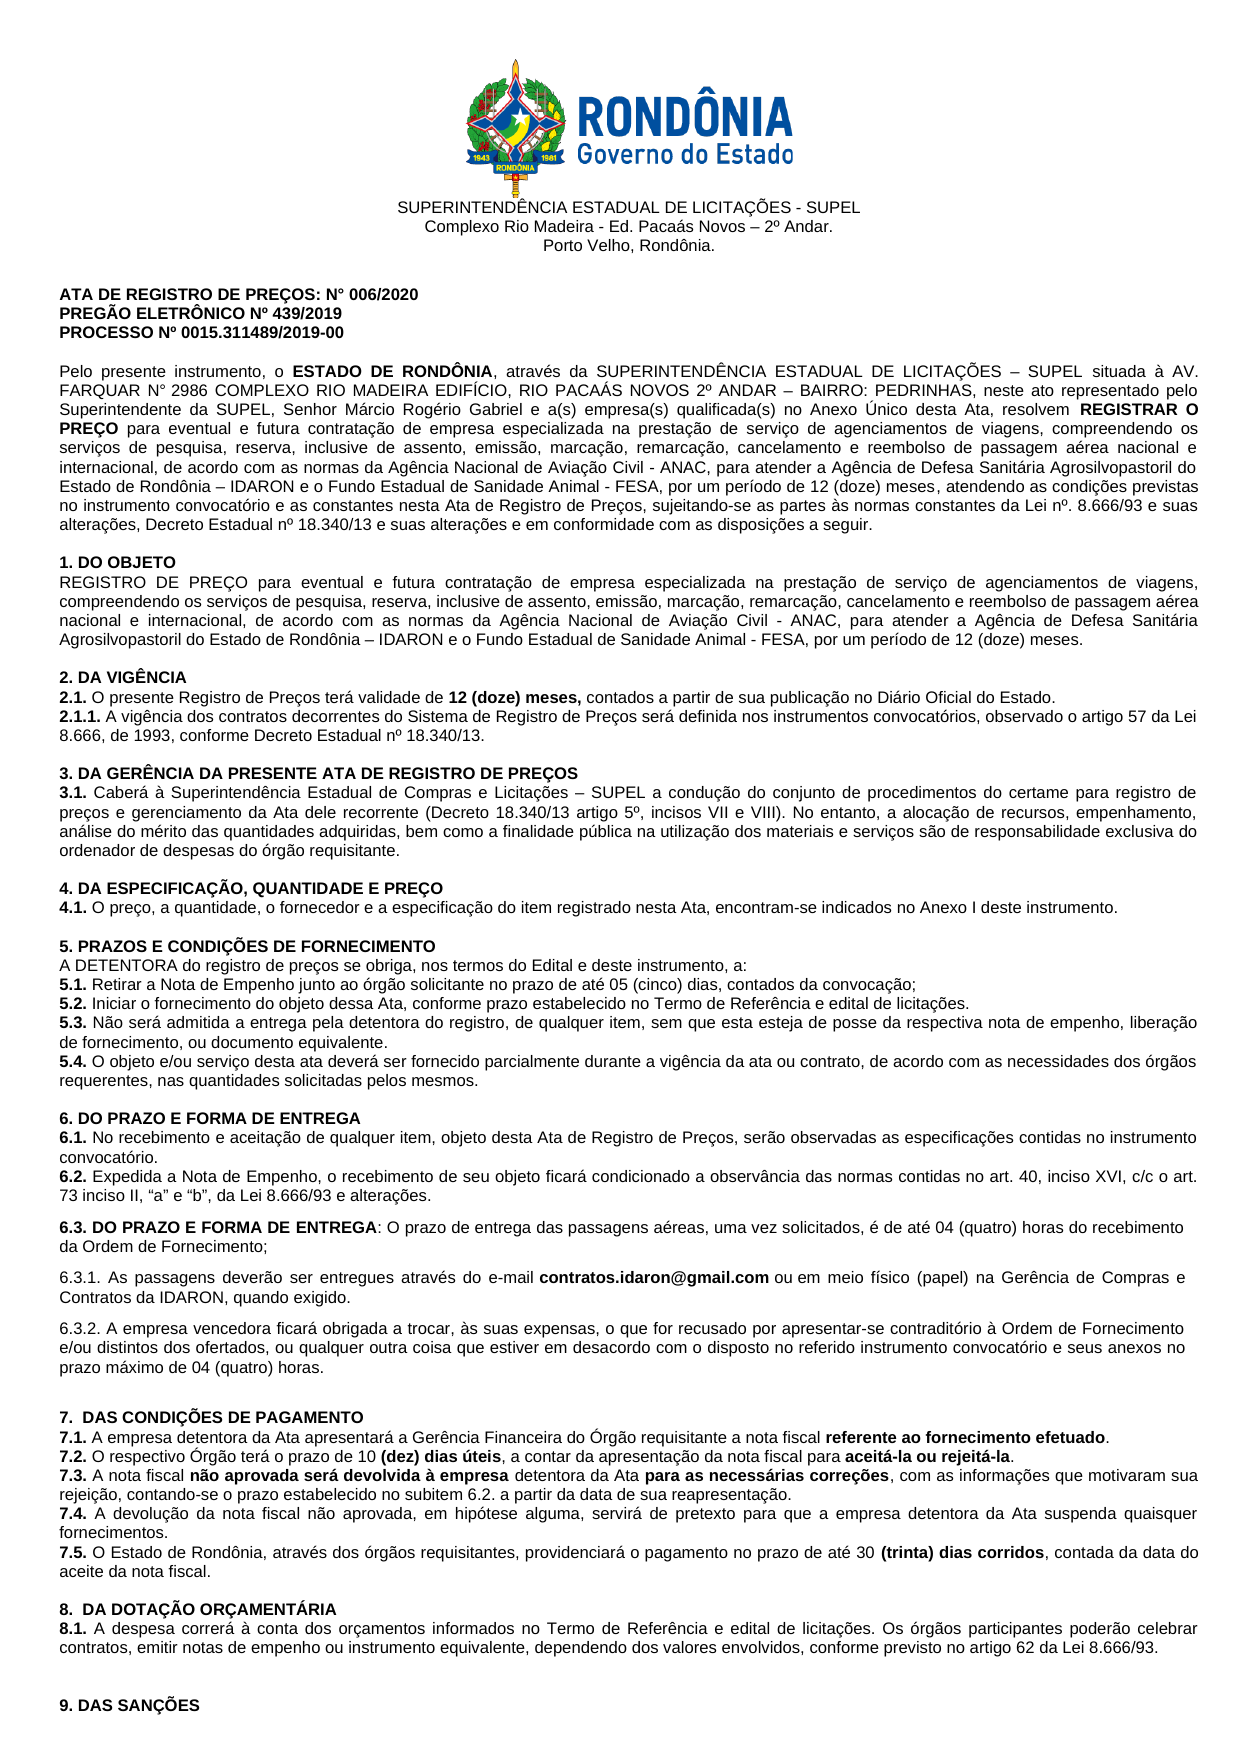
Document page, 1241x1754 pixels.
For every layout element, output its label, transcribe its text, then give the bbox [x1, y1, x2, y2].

text 7.1. A empresa detentora da Ata apresentará a Gerência Financeira do Órgão requisitante a nota fiscal referente ao fornecimento efetuado. [59, 1427, 1199, 1447]
text 5.2. Iniciar o fornecimento do objeto dessa Ata, conforme prazo estabelecido no Termo de Referência e edital de licitações. [59, 994, 1199, 1013]
text PROCESSO Nº 0015.311489/2019-00 [59, 323, 1199, 342]
text 6.3.1. As passagens deverão ser entregues através do e-mail contratos.idaron@gmail.com ou em meio físico (papel) na Gerência de Compras e Contratos da IDARON, quando exigido. [59, 1268, 1186, 1307]
text 5. PRAZOS E CONDIÇÕES DE FORNECIMENTO [59, 937, 1199, 956]
text 5.4. O objeto e/ou serviço desta ata deverá ser fornecido parcialmente durante a vigência da ata ou contrato, de acordo com as necessidades dos órgãos requerentes, nas quantidades solicitadas pelos mesmos. [59, 1052, 1199, 1090]
text 6.3.2. A empresa vencedora ficará obrigada a trocar, às suas expensas, o que for recusado por apresentar-se contraditório à Ordem de Fornecimento e/ou distintos dos ofertados, ou qualquer outra coisa que estiver em desacordo com o disposto no referido instrumento convocatório e seus anexos no prazo máximo de 04 (quatro) horas. [59, 1319, 1186, 1377]
text 6.1. No recebimento e aceitação de qualquer item, objeto desta Ata de Registro de Preços, serão observadas as especificações contidas no instrumento convocatório. [59, 1128, 1199, 1167]
text A DETENTORA do registro de preços se obriga, nos termos do Edital e deste instrumento, a: [59, 956, 1199, 975]
text 2.1. O presente Registro de Preços terá validade de 12 (doze) meses, contados a partir de sua publicação no Diário Oficial do Estado. [59, 687, 1199, 707]
text 5.1. Retirar a Nota de Empenho junto ao órgão solicitante no prazo de até 05 (cinco) dias, contados da convocação; [59, 975, 1199, 994]
text PREGÃO ELETRÔNICO Nº 439/2019 [59, 304, 1199, 323]
text 2.1.1. A vigência dos contratos decorrentes do Sistema de Registro de Preços será definida nos instrumentos convocatórios, observado o artigo 57 da Lei 8.666, de 1993, conforme Decreto Estadual nº 18.340/13. [59, 707, 1199, 745]
text 7.3. A nota fiscal não aprovada será devolvida à empresa detentora da Ata para as necessárias correções, com as informações que motivaram sua rejeição, contando-se o prazo estabelecido no subitem 6.2. a partir da data de sua reapresentação. [59, 1466, 1199, 1504]
text 6. DO PRAZO E FORMA DE ENTREGA [59, 1109, 1199, 1128]
text SUPERINTENDÊNCIA ESTADUAL DE LICITAÇÕES - SUPEL [59, 198, 1199, 217]
text 3. DA GERÊNCIA DA PRESENTE ATA DE REGISTRO DE PREÇOS [59, 764, 1199, 783]
text 7.5. O Estado de Rondônia, através dos órgãos requisitantes, providenciará o pagamento no prazo de até 30 (trinta) dias corridos, contada da data do aceite da nota fiscal. [59, 1542, 1199, 1581]
list 9. DAS SANÇÕES [59, 1696, 1199, 1715]
text 5.3. Não será admitida a entrega pela detentora do registro, de qualquer item, sem que esta esteja de posse da respectiva nota de empenho, liberação de fornecimento, ou documento equivalente. [59, 1013, 1199, 1052]
text 8.1. A despesa correrá à conta dos orçamentos informados no Termo de Referência e edital de licitações. Os órgãos participantes poderão celebrar contratos, emitir notas de empenho ou instrumento equivalente, dependendo dos valores envolvidos, conforme previsto no artigo 62 da Lei 8.666/93. [59, 1619, 1199, 1657]
text 4. DA ESPECIFICAÇÃO, QUANTIDADE E PREÇO [59, 879, 1199, 898]
text 8. DA DOTAÇÃO ORÇAMENTÁRIA [59, 1600, 1199, 1619]
text ATA DE REGISTRO DE PREÇOS: N° 006/2020 [59, 285, 1199, 304]
text 6.3. DO PRAZO E FORMA DE ENTREGA: O prazo de entrega das passagens aéreas, uma vez solicitados, é de até 04 (quatro) horas do recebimento da Ordem de Fornecimento; [59, 1217, 1186, 1256]
text Complexo Rio Madeira - Ed. Pacaás Novos – 2º Andar. [59, 217, 1199, 236]
text Pelo presente instrumento, o ESTADO DE RONDÔNIA, através da SUPERINTENDÊNCIA ESTADUAL DE LICITAÇÕES – SUPEL situada à AV. FARQUAR N° 2986 COMPLEXO RIO MADEIRA EDIFÍCIO, RIO PACAÁS NOVOS 2º ANDAR – BAIRRO: PEDRINHAS, neste ato representado pelo Superintendente da SUPEL, Senhor Márcio Rogério Gabriel e a(s) empresa(s) qualificada(s) no Anexo Único desta Ata, resolvem REGISTRAR O PREÇO para eventual e futura contratação de empresa especializada na prestação de serviço de agenciamentos de viagens, compreendendo os serviços de pesquisa, reserva, inclusive de assento, emissão, marcação, remarcação, cancelamento e reembolso de passagem aérea nacional e internacional, de acordo com as normas da Agência Nacional de Aviação Civil - ANAC, para atender a Agência de Defesa Sanitária Agrosilvopastoril do Estado de Rondônia – IDARON e o Fundo Estadual de Sanidade Animal - FESA, por um período de 12 (doze) meses, atendendo as condições previstas no instrumento convocatório e as constantes nesta Ata de Registro de Preços, sujeitando-se as partes às normas constantes da Lei nº. 8.666/93 e suas alterações, Decreto Estadual nº 18.340/13 e suas alterações e em conformidade com as disposições a seguir. [59, 362, 1199, 534]
text 1. DO OBJETO [59, 553, 1199, 572]
text REGISTRO DE PREÇO para eventual e futura contratação de empresa especializada na prestação de serviço de agenciamentos de viagens, compreendendo os serviços de pesquisa, reserva, inclusive de assento, emissão, marcação, remarcação, cancelamento e reembolso de passagem aérea nacional e internacional, de acordo com as normas da Agência Nacional de Aviação Civil - ANAC, para atender a Agência de Defesa Sanitária Agrosilvopastoril do Estado de Rondônia – IDARON e o Fundo Estadual de Sanidade Animal - FESA, por um período de 12 (doze) meses. [59, 572, 1199, 649]
text 6.2. Expedida a Nota de Empenho, o recebimento de seu objeto ficará condicionado a observância das normas contidas no art. 40, inciso XVI, c/c o art. 73 inciso II, “a” e “b”, da Lei 8.666/93 e alterações. [59, 1167, 1199, 1205]
picture [465, 59, 793, 198]
text 3.1. Caberá à Superintendência Estadual de Compras e Licitações – SUPEL a condução do conjunto de procedimentos do certame para registro de preços e gerenciamento da Ata dele recorrente (Decreto 18.340/13 artigo 5º, incisos VII e VIII). No entanto, a alocação de recursos, empenhamento, análise do mérito das quantidades adquiridas, bem como a finalidade pública na utilização dos materiais e serviços são de responsabilidade exclusiva do ordenador de despesas do órgão requisitante. [59, 783, 1199, 860]
text Porto Velho, Rondônia. [59, 236, 1199, 255]
text 7.2. O respectivo Órgão terá o prazo de 10 (dez) dias úteis, a contar da apresentação da nota fiscal para aceitá-la ou rejeitá-la. [59, 1447, 1199, 1466]
text 4.1. O preço, a quantidade, o fornecedor e a especificação do item registrado nesta Ata, encontram-se indicados no Anexo I deste instrumento. [59, 898, 1199, 917]
text 2. DA VIGÊNCIA [59, 668, 1199, 687]
text 7.4. A devolução da nota fiscal não aprovada, em hipótese alguma, servirá de pretexto para que a empresa detentora da Ata suspenda quaisquer fornecimentos. [59, 1504, 1199, 1542]
text 7. DAS CONDIÇÕES DE PAGAMENTO [59, 1408, 1199, 1427]
